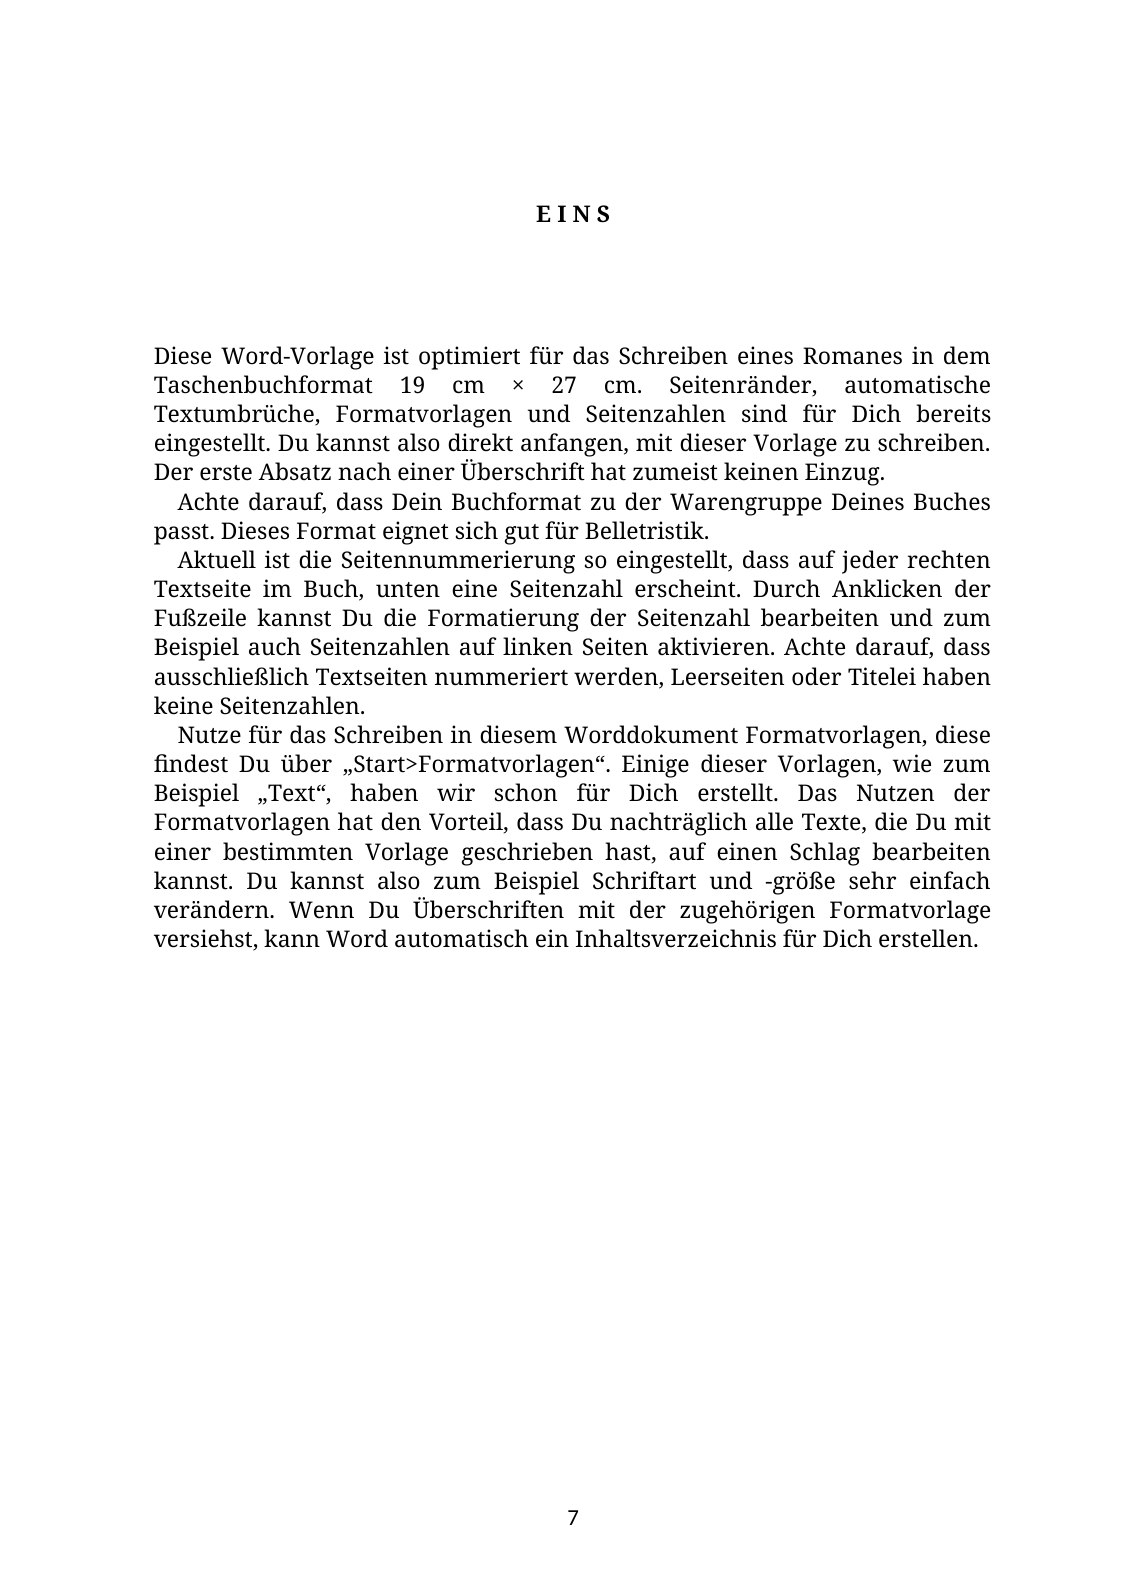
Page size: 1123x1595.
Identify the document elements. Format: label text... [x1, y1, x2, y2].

text Diese Word-Vorlage ist optimiert für das Schreiben eines Romanes in dem Taschenbuchformat 19 cm × 27 cm. Seitenränder, automatische Textumbrüche, Formatvorlagen und Seitenzahlen sind für Dich bereits eingestellt. Du kannst also direkt anfangen, mit dieser Vorlage zu schreiben. Der erste Absatz nach einer Überschrift hat zumeist keinen Einzug. [153, 341, 992, 487]
subtitle Eins [153, 201, 992, 228]
text Nutze für das Schreiben in diesem Worddokument Formatvorlagen, diese findest Du über „Start>Formatvorlagen“. Einige dieser Vorlagen, wie zum Beispiel „Text“, haben wir schon für Dich erstellt. Das Nutzen der Formatvorlagen hat den Vorteil, dass Du nachträglich alle Texte, die Du mit einer bestimmten Vorlage geschrieben hast, auf einen Schlag bearbeiten kannst. Du kannst also zum Beispiel Schriftart und -größe sehr einfach verändern. Wenn Du Überschriften mit der zugehörigen Formatvorlage versiehst, kann Word automatisch ein Inhaltsverzeichnis für Dich erstellen. [153, 720, 992, 953]
text Aktuell ist die Seitennummerierung so eingestellt, dass auf jeder rechten Textseite im Buch, unten eine Seitenzahl erscheint. Durch Anklicken der Fußzeile kannst Du die Formatierung der Seitenzahl bearbeiten und zum Beispiel auch Seitenzahlen auf linken Seiten aktivieren. Achte darauf, dass ausschließlich Textseiten nummeriert werden, Leerseiten oder Titelei haben keine Seitenzahlen. [153, 545, 992, 720]
text Achte darauf, dass Dein Buchformat zu der Warengruppe Deines Buches passt. Dieses Format eignet sich gut für Belletristik. [153, 487, 992, 545]
